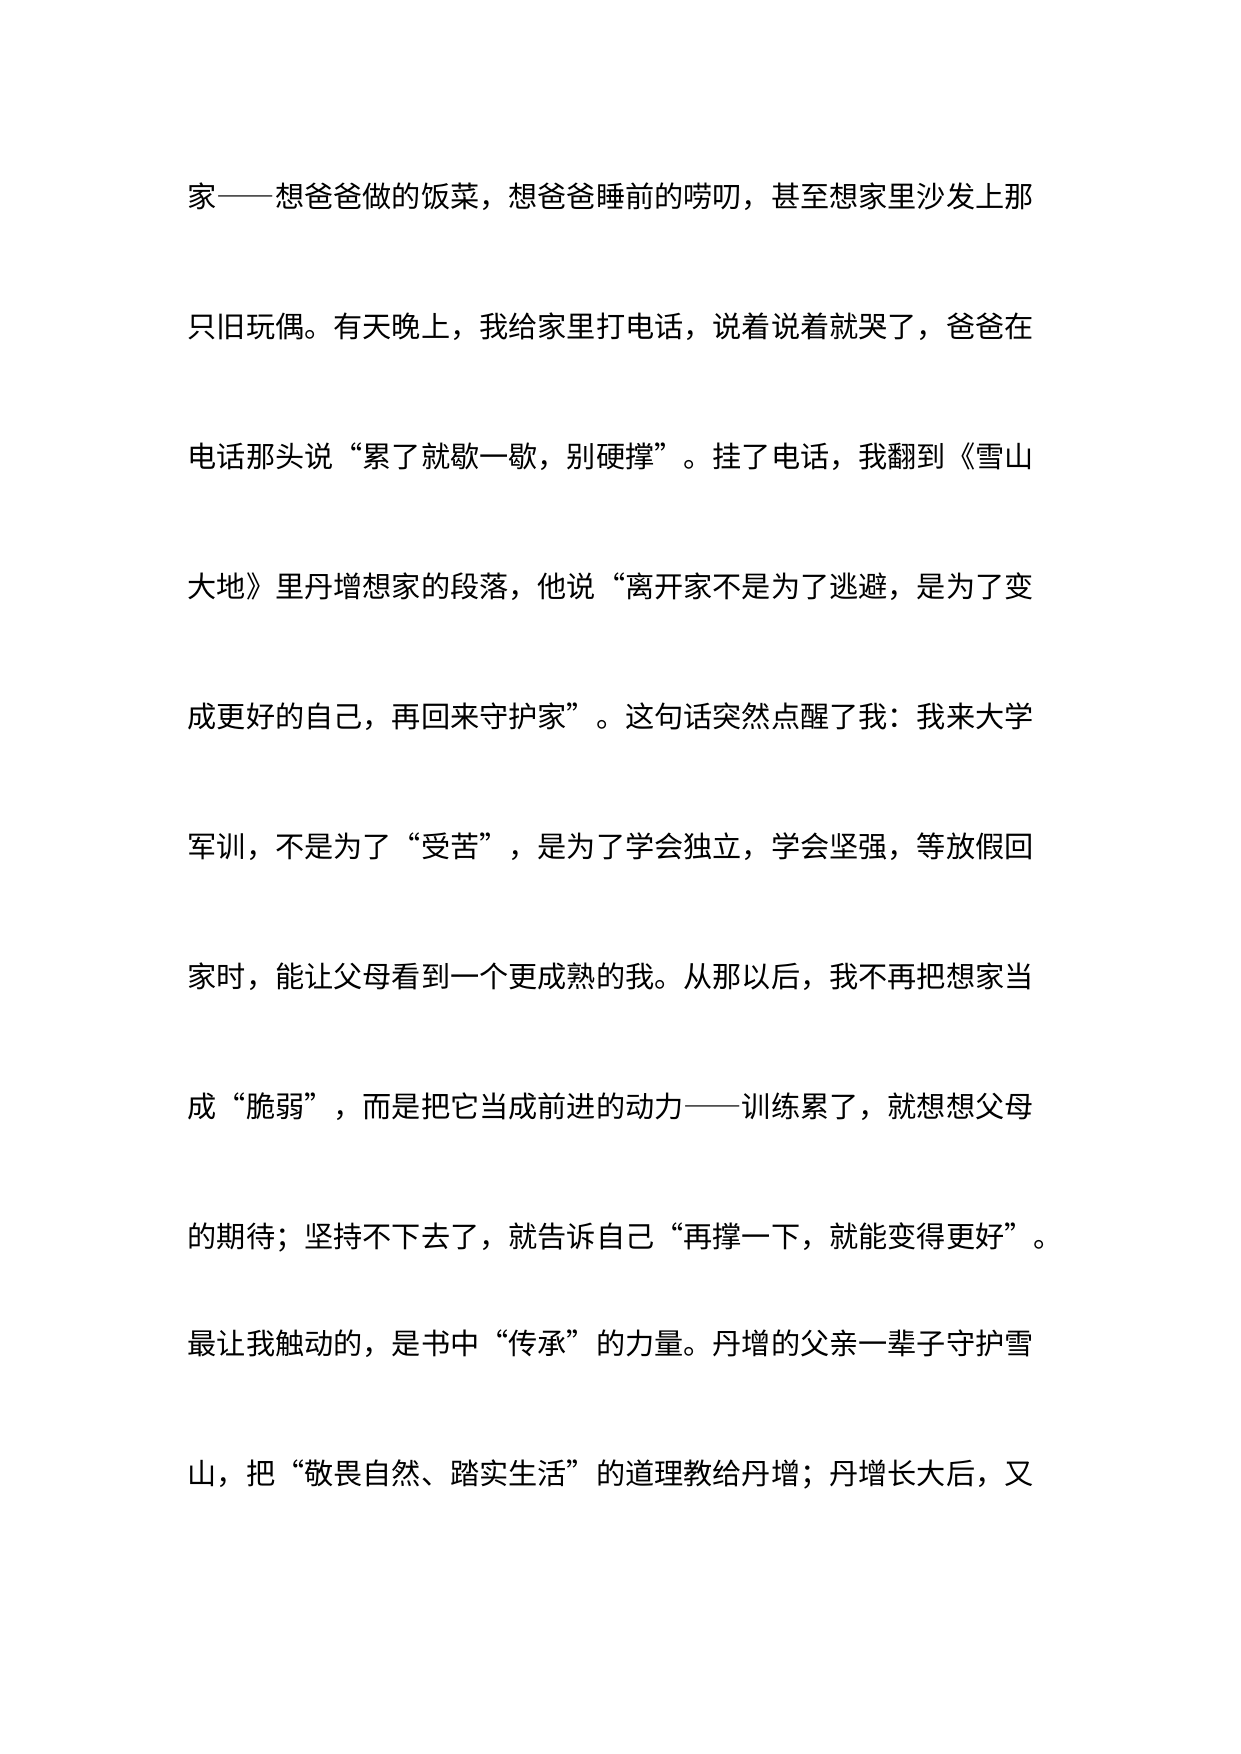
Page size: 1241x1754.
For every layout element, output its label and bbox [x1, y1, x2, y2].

text [187, 162, 1053, 1267]
text [187, 1309, 1053, 1504]
